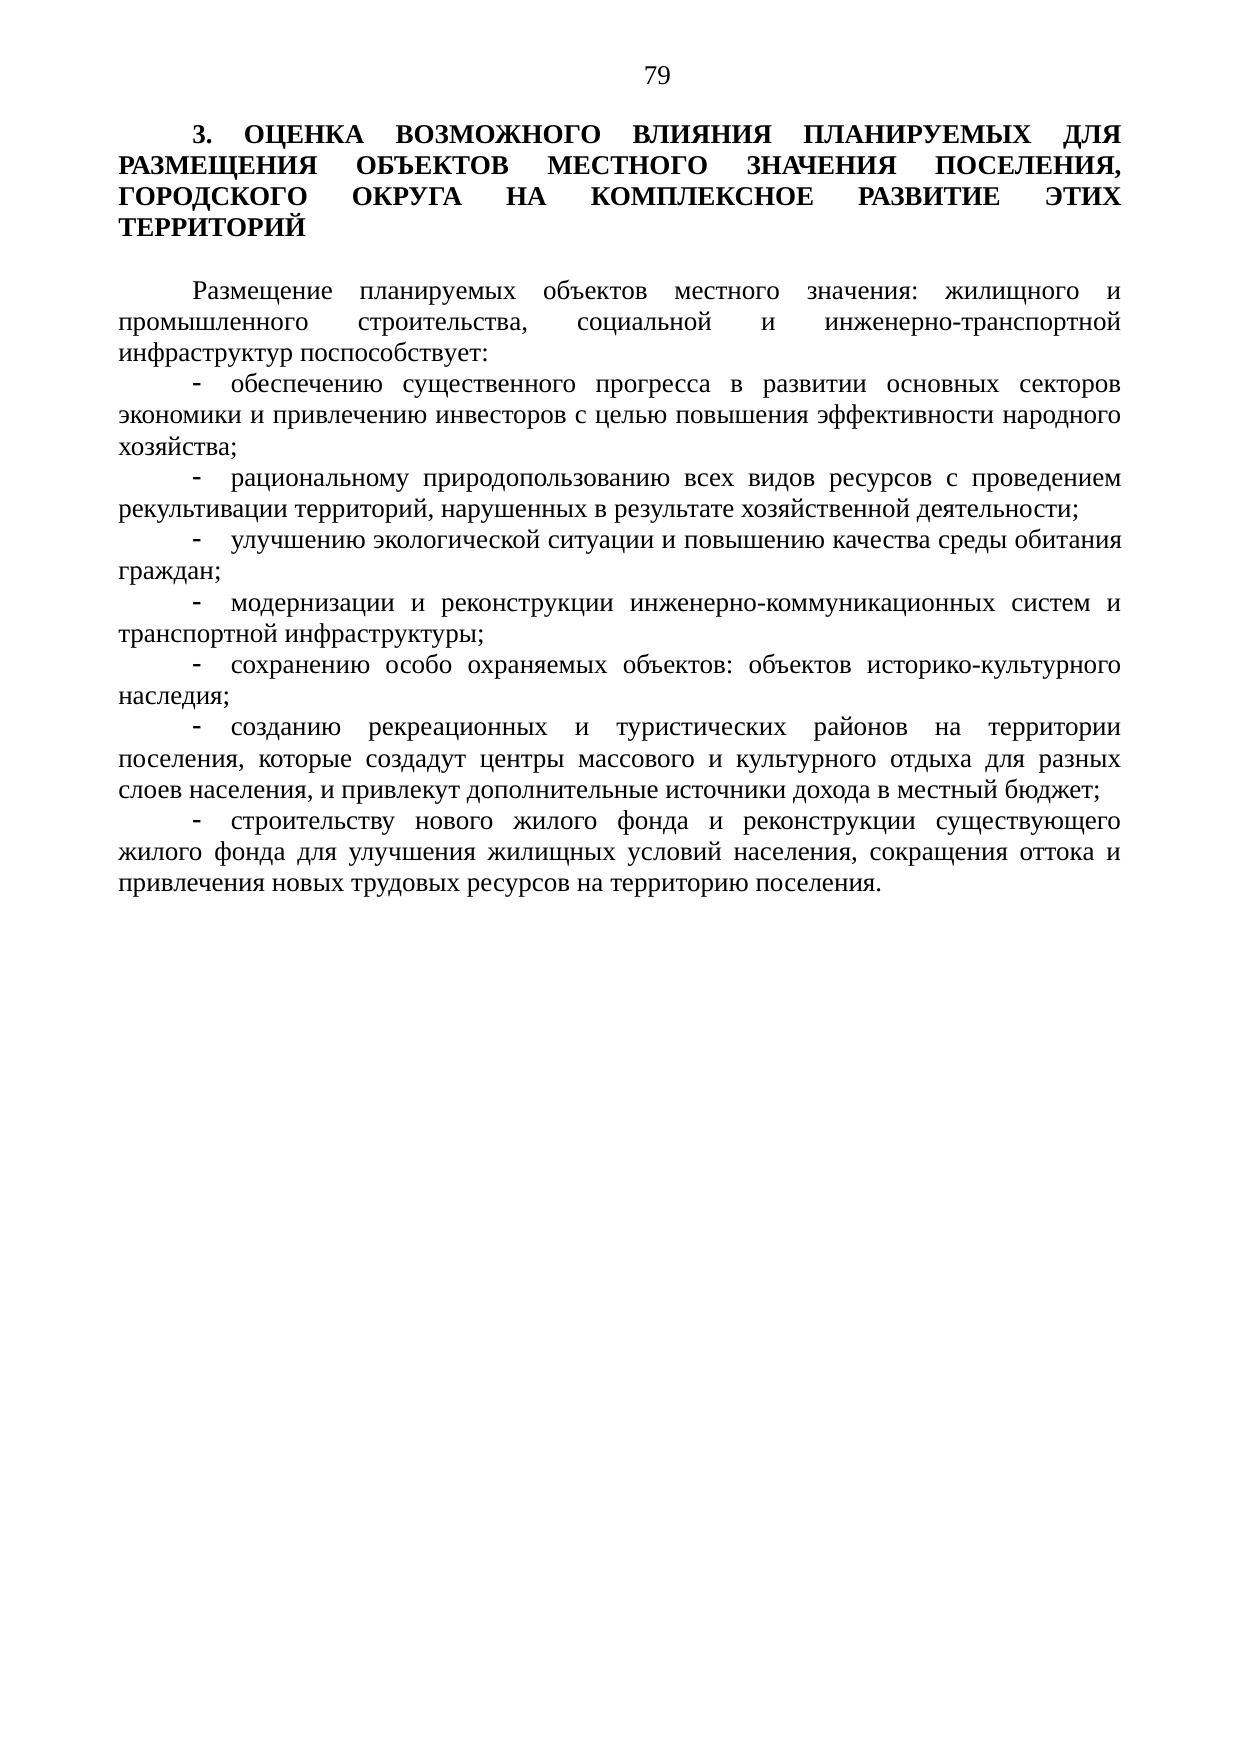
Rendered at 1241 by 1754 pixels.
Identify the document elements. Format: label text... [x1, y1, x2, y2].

list рациональному природопользованию всех видов ресурсов с проведением рекультивации территорий, нарушенных в результате хозяйственной деятельности; [118, 461, 1122, 523]
list обеспечению существенного прогресса в развитии основных секторов экономики и привлечению инвесторов с целью повышения эффективности народного хозяйства; [118, 367, 1122, 461]
list сохранению особо охраняемых объектов: объектов историко-культурного наследия; [118, 648, 1122, 710]
list улучшению экологической ситуации и повышению качества среды обитания граждан; [118, 523, 1122, 586]
text Размещение планируемых объектов местного значения: жилищного и промышленного строительства, социальной и инженерно-транспортной инфраструктур поспособствует: [118, 274, 1122, 367]
list созданию рекреационных и туристических районов на территории поселения, которые создадут центры массового и культурного отдыха для разных слоев населения, и привлекут дополнительные источники дохода в местный бюджет; [118, 710, 1122, 804]
subtitle 3. ОЦЕНКА ВОЗМОЖНОГО ВЛИЯНИЯ ПЛАНИРУЕМЫХ ДЛЯ РАЗМЕЩЕНИЯ ОБЪЕКТОВ МЕСТНОГО ЗНАЧЕНИЯ ПОСЕЛЕНИЯ, ГОРОДСКОГО ОКРУГА НА КОМПЛЕКСНОЕ РАЗВИТИЕ ЭТИХ ТЕРРИТОРИЙ [118, 118, 1122, 243]
list модернизации и реконструкции инженерно-коммуникационных систем и транспортной инфраструктуры; [118, 586, 1122, 648]
list строительству нового жилого фонда и реконструкции существующего жилого фонда для улучшения жилищных условий населения, сокращения оттока и привлечения новых трудовых ресурсов на территорию поселения. [118, 804, 1122, 897]
